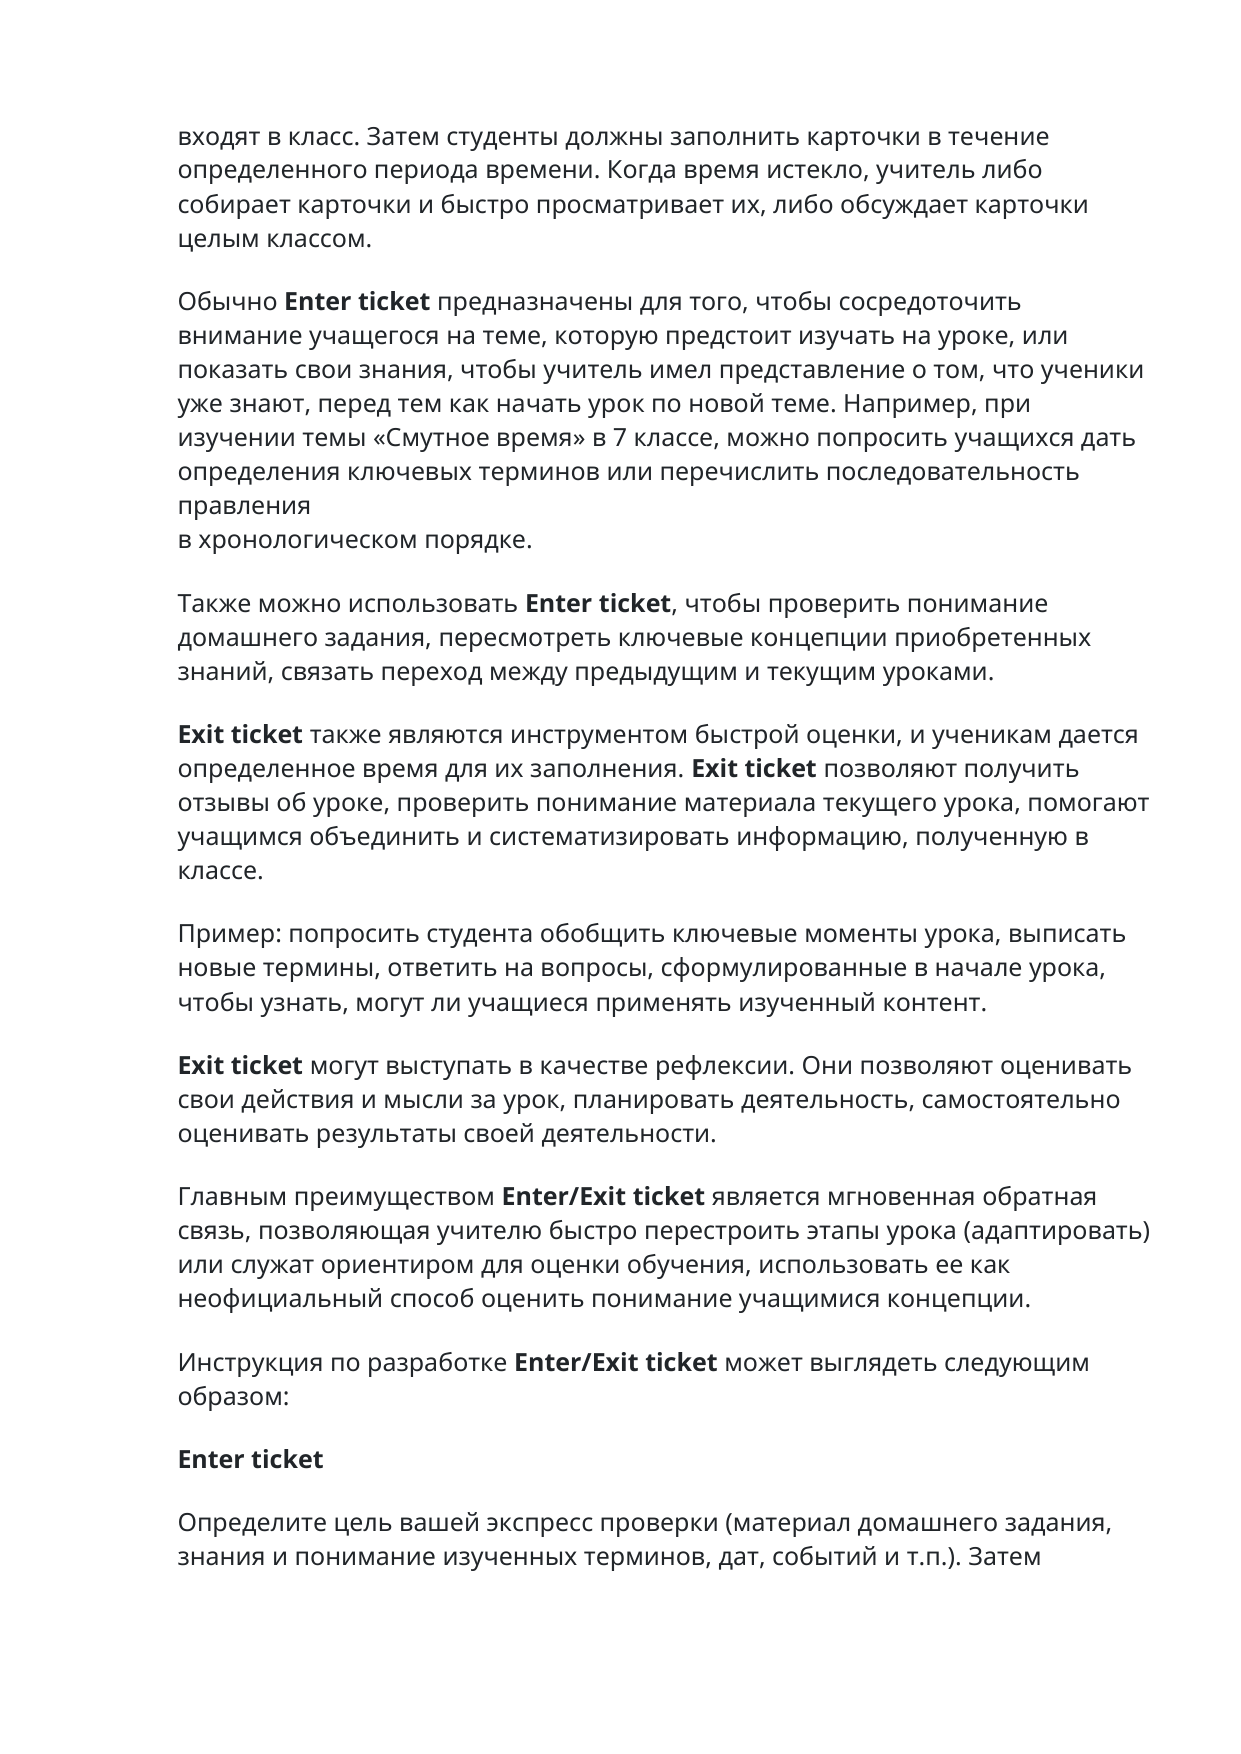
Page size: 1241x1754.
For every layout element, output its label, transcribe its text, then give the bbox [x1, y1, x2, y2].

text Инструкция по разработке Enter/Exit ticket может выглядеть следующим образом: [177, 1344, 1152, 1412]
text Пример: попросить студента обобщить ключевые моменты урока, выписать новые термины, ответить на вопросы, сформулированные в начале урока, чтобы узнать, могут ли учащиеся применять изученный контент. [177, 916, 1152, 1018]
text Exit ticket также являются инструментом быстрой оценки, и ученикам дается определенное время для их заполнения. Exit ticket позволяют получить отзывы об уроке, проверить понимание материала текущего урока, помогают учащимся объединить и систематизировать информацию, полученную в классе. [177, 717, 1152, 887]
text Также можно использовать Enter ticket, чтобы проверить понимание домашнего задания, пересмотреть ключевые концепции приобретенных знаний, связать переход между предыдущим и текущим уроками. [177, 585, 1152, 687]
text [177, 118, 1152, 254]
text Enter ticket [177, 1441, 1152, 1476]
text Exit ticket могут выступать в качестве рефлексии. Они позволяют оценивать свои действия и мысли за урок, планировать деятельность, самостоятельно оценивать результаты своей деятельности. [177, 1047, 1152, 1149]
text Обычно Enter ticket предназначены для того, чтобы сосредоточить внимание учащегося на теме, которую предстоит изучать на уроке, или показать свои знания, чтобы учитель имел представление о том, что ученики уже знают, перед тем как начать урок по новой теме. Например, при изучении темы «Смутное время» в 7 классе, можно попросить учащихся дать определения ключевых терминов или перечислить последовательность правления в хронологическом порядке. [177, 283, 1152, 556]
text Главным преимуществом Enter/Exit ticket является мгновенная обратная связь, позволяющая учителю быстро перестроить этапы урока (адаптировать) или служат ориентиром для оценки обучения, использовать ее как неофициальный способ оценить понимание учащимися концепции. [177, 1179, 1152, 1315]
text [177, 1505, 1152, 1573]
